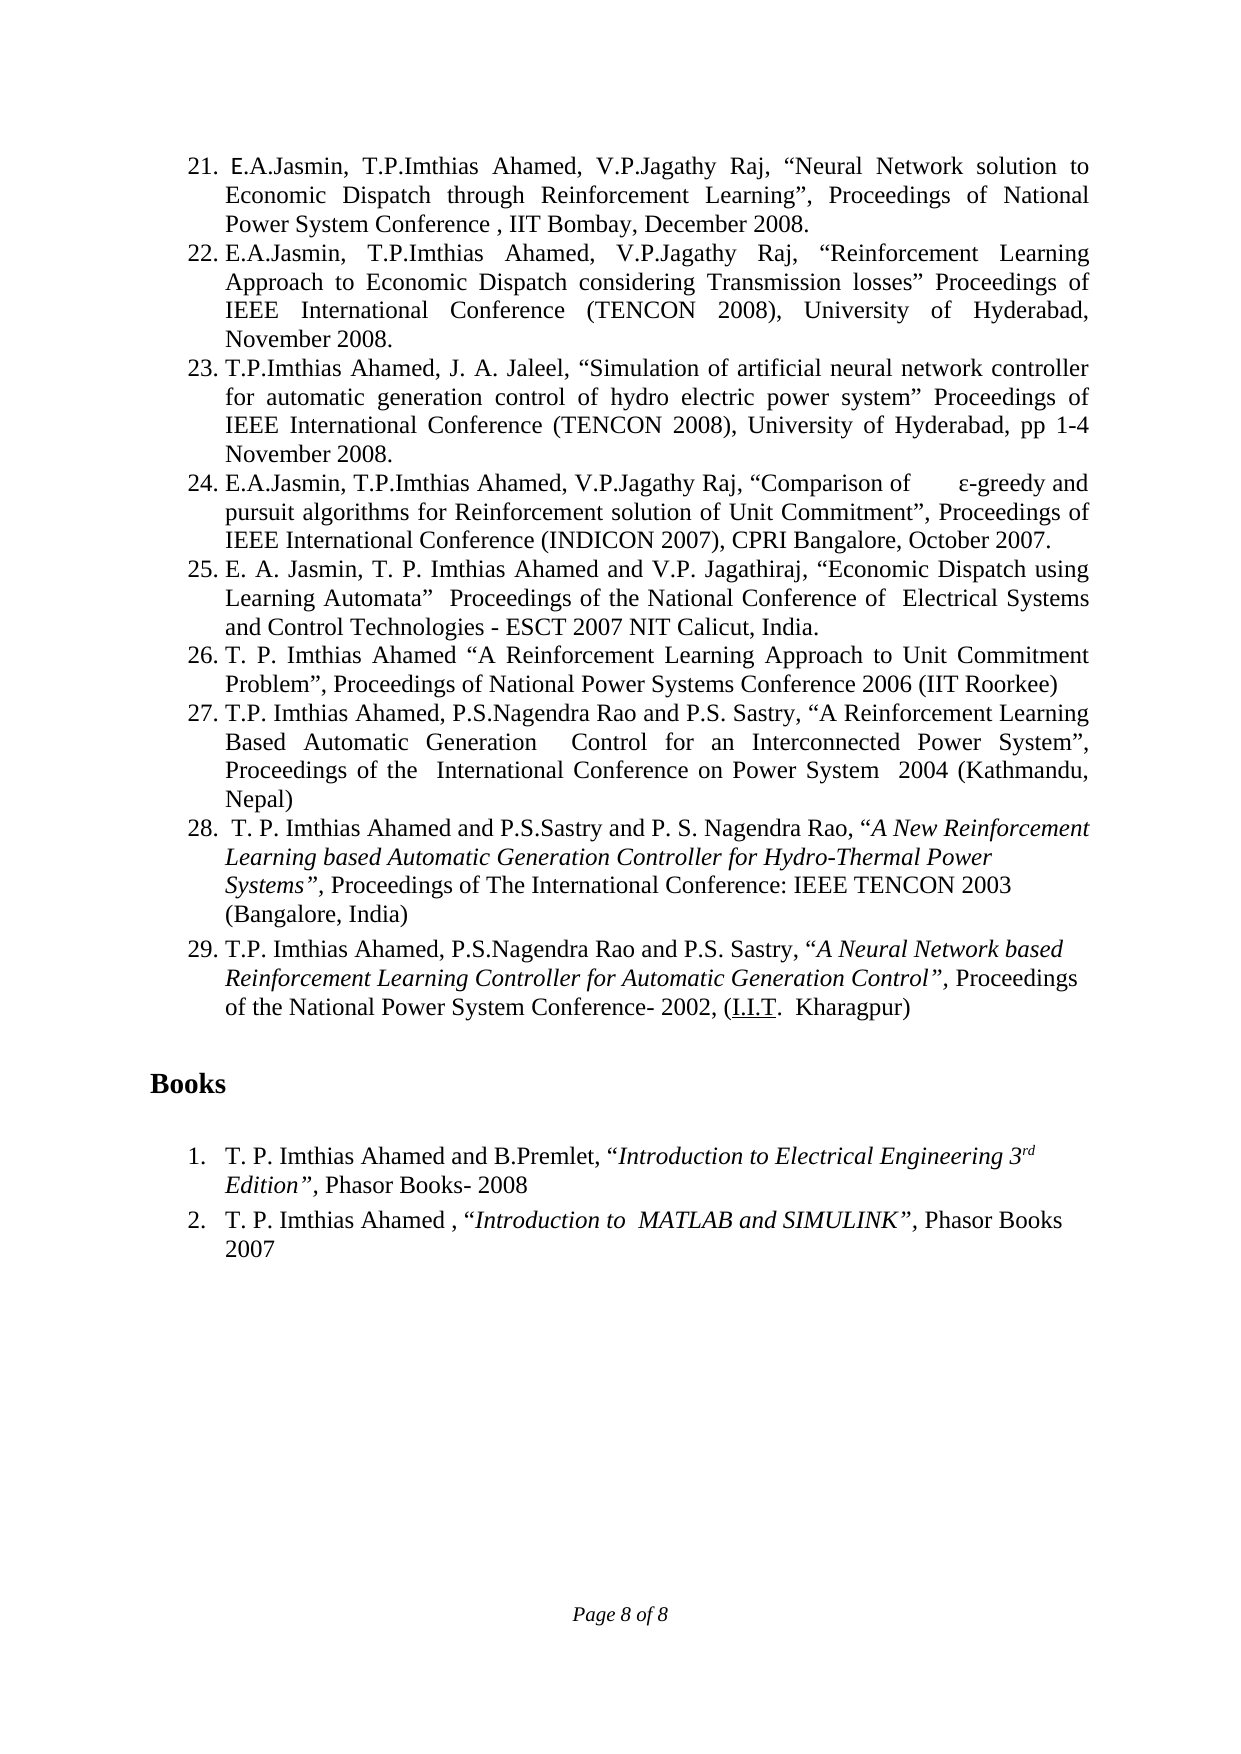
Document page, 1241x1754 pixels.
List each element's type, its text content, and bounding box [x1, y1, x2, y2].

list T. P. Imthias Ahamed “A Reinforcement Learning Approach to Unit Commitment Problem”, Proceedings of National Power Systems Conference 2006 (IIT Roorkee) [187, 641, 1090, 698]
text Books [150, 1067, 1090, 1100]
list E.A.Jasmin, T.P.Imthias Ahamed, V.P.Jagathy Raj, “Reinforcement Learning Approach to Economic Dispatch considering Transmission losses” Proceedings of IEEE International Conference (TENCON 2008), University of Hyderabad, November 2008. [187, 238, 1090, 353]
list T. P. Imthias Ahamed and P.S.Sastry and P. S. Nagendra Rao, “A New Reinforcement Learning based Automatic Generation Controller for Hydro-Thermal Power Systems”, Proceedings of The International Conference: IEEE TENCON 2003 (Bangalore, India) [187, 813, 1090, 928]
list E.A.Jasmin, T.P.Imthias Ahamed, V.P.Jagathy Raj, “Comparison of ε-greedy and pursuit algorithms for Reinforcement solution of Unit Commitment”, Proceedings of IEEE International Conference (INDICON 2007), CPRI Bangalore, October 2007. [187, 468, 1090, 554]
list T.P. Imthias Ahamed, P.S.Nagendra Rao and P.S. Sastry, “A Reinforcement Learning Based Automatic Generation Control for an Interconnected Power System”, Proceedings of the International Conference on Power System 2004 (Kathmandu, Nepal) [187, 698, 1090, 813]
list E.A.Jasmin, T.P.Imthias Ahamed, V.P.Jagathy Raj, “Neural Network solution to Economic Dispatch through Reinforcement Learning”, Proceedings of National Power System Conference , IIT Bombay, December 2008. [187, 150, 1090, 238]
list T. P. Imthias Ahamed and B.Premlet, “Introduction to Electrical Engineering 3rd Edition”, Phasor Books- 2008 [187, 1141, 1090, 1199]
list T.P. Imthias Ahamed, P.S.Nagendra Rao and P.S. Sastry, “A Neural Network based Reinforcement Learning Controller for Automatic Generation Control”, Proceedings of the National Power System Conference- 2002, (I.I.T. Kharagpur) [187, 934, 1090, 1021]
list E. A. Jasmin, T. P. Imthias Ahamed and V.P. Jagathiraj, “Economic Dispatch using Learning Automata” Proceedings of the National Conference of Electrical Systems and Control Technologies - ESCT 2007 NIT Calicut, India. [187, 554, 1090, 641]
list T. P. Imthias Ahamed , “Introduction to MATLAB and SIMULINK”, Phasor Books 2007 [187, 1205, 1090, 1263]
list T.P.Imthias Ahamed, J. A. Jaleel, “Simulation of artificial neural network controller for automatic generation control of hydro electric power system” Proceedings of IEEE International Conference (TENCON 2008), University of Hyderabad, pp 1-4 November 2008. [187, 353, 1090, 468]
